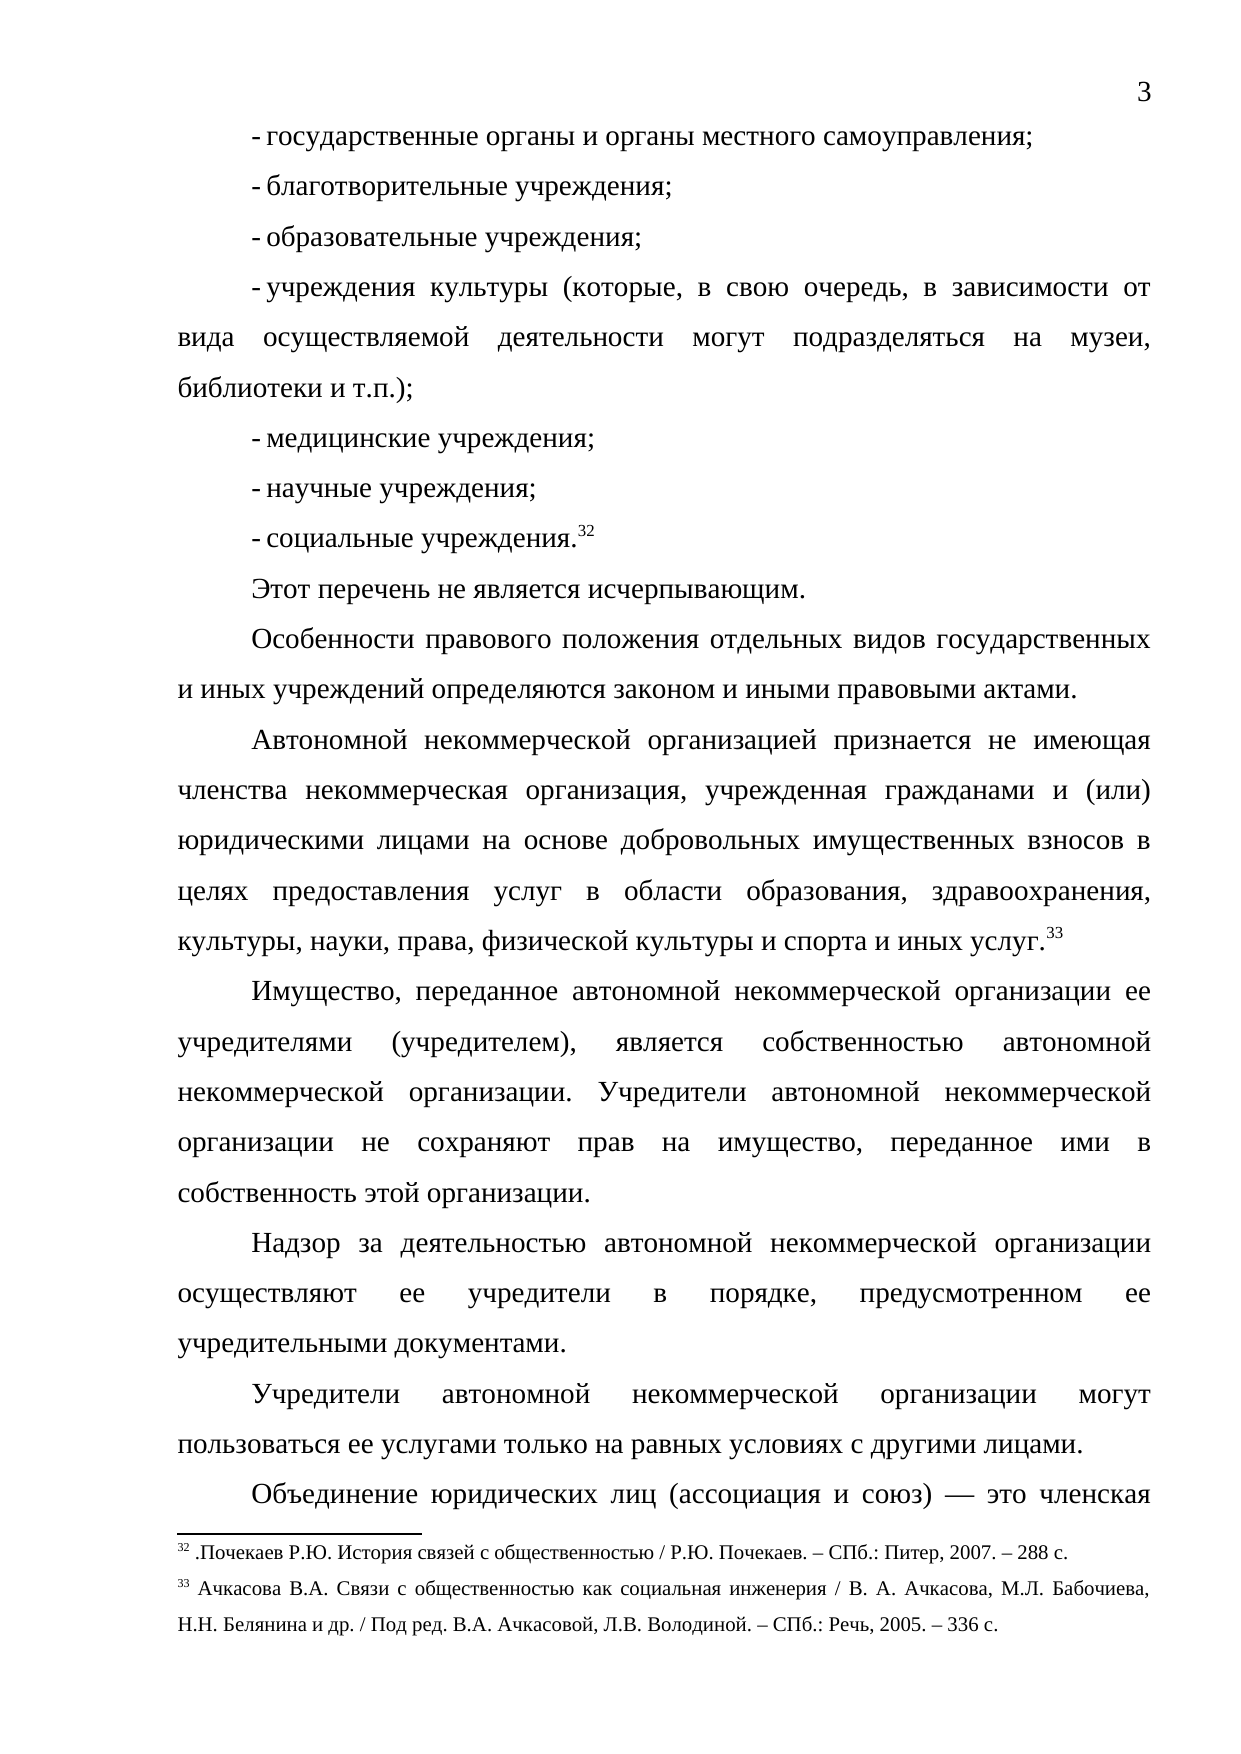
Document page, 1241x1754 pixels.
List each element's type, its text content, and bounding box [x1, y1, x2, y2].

list учреждения культуры (которые, в свою очередь, в зависимости от вида осуществляемой деятельности могут подразделяться на музеи, библиотеки и т.п.); [177, 269, 1152, 403]
text Надзор за деятельностью автономной некоммерческой организации осуществляют ее учредители в порядке, предусмотренном ее учредительными документами. [177, 1225, 1152, 1359]
list научные учреждения; [177, 470, 1152, 504]
list медицинские учреждения; [177, 420, 1152, 453]
list образовательные учреждения; [177, 219, 1152, 252]
text Имущество, переданное автономной некоммерческой организации ее учредителями (учредителем), является собственностью автономной некоммерческой организации. Учредители автономной некоммерческой организации не сохраняют прав на имущество, переданное ими в собственность этой организации. [177, 973, 1152, 1208]
text Учредители автономной некоммерческой организации могут пользоваться ее услугами только на равных условиях с другими лицами. [177, 1376, 1152, 1460]
list государственные органы и органы местного самоуправления; [177, 118, 1152, 152]
list благотворительные учреждения; [177, 168, 1152, 202]
text Этот перечень не является исчерпывающим. [177, 571, 1152, 604]
text Автономной некоммерческой организацией признается не имеющая членства некоммерческая организация, учрежденная гражданами и (или) юридическими лицами на основе добровольных имущественных взносов в целях предоставления услуг в области образования, здравоохранения, культуры, науки, права, физической культуры и спорта и иных услуг. [177, 722, 1152, 957]
list социальные учреждения. [177, 521, 1152, 554]
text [177, 1477, 1152, 1510]
text Особенности правового положения отдельных видов государственных и иных учреждений определяются законом и иными правовыми актами. [177, 621, 1152, 705]
